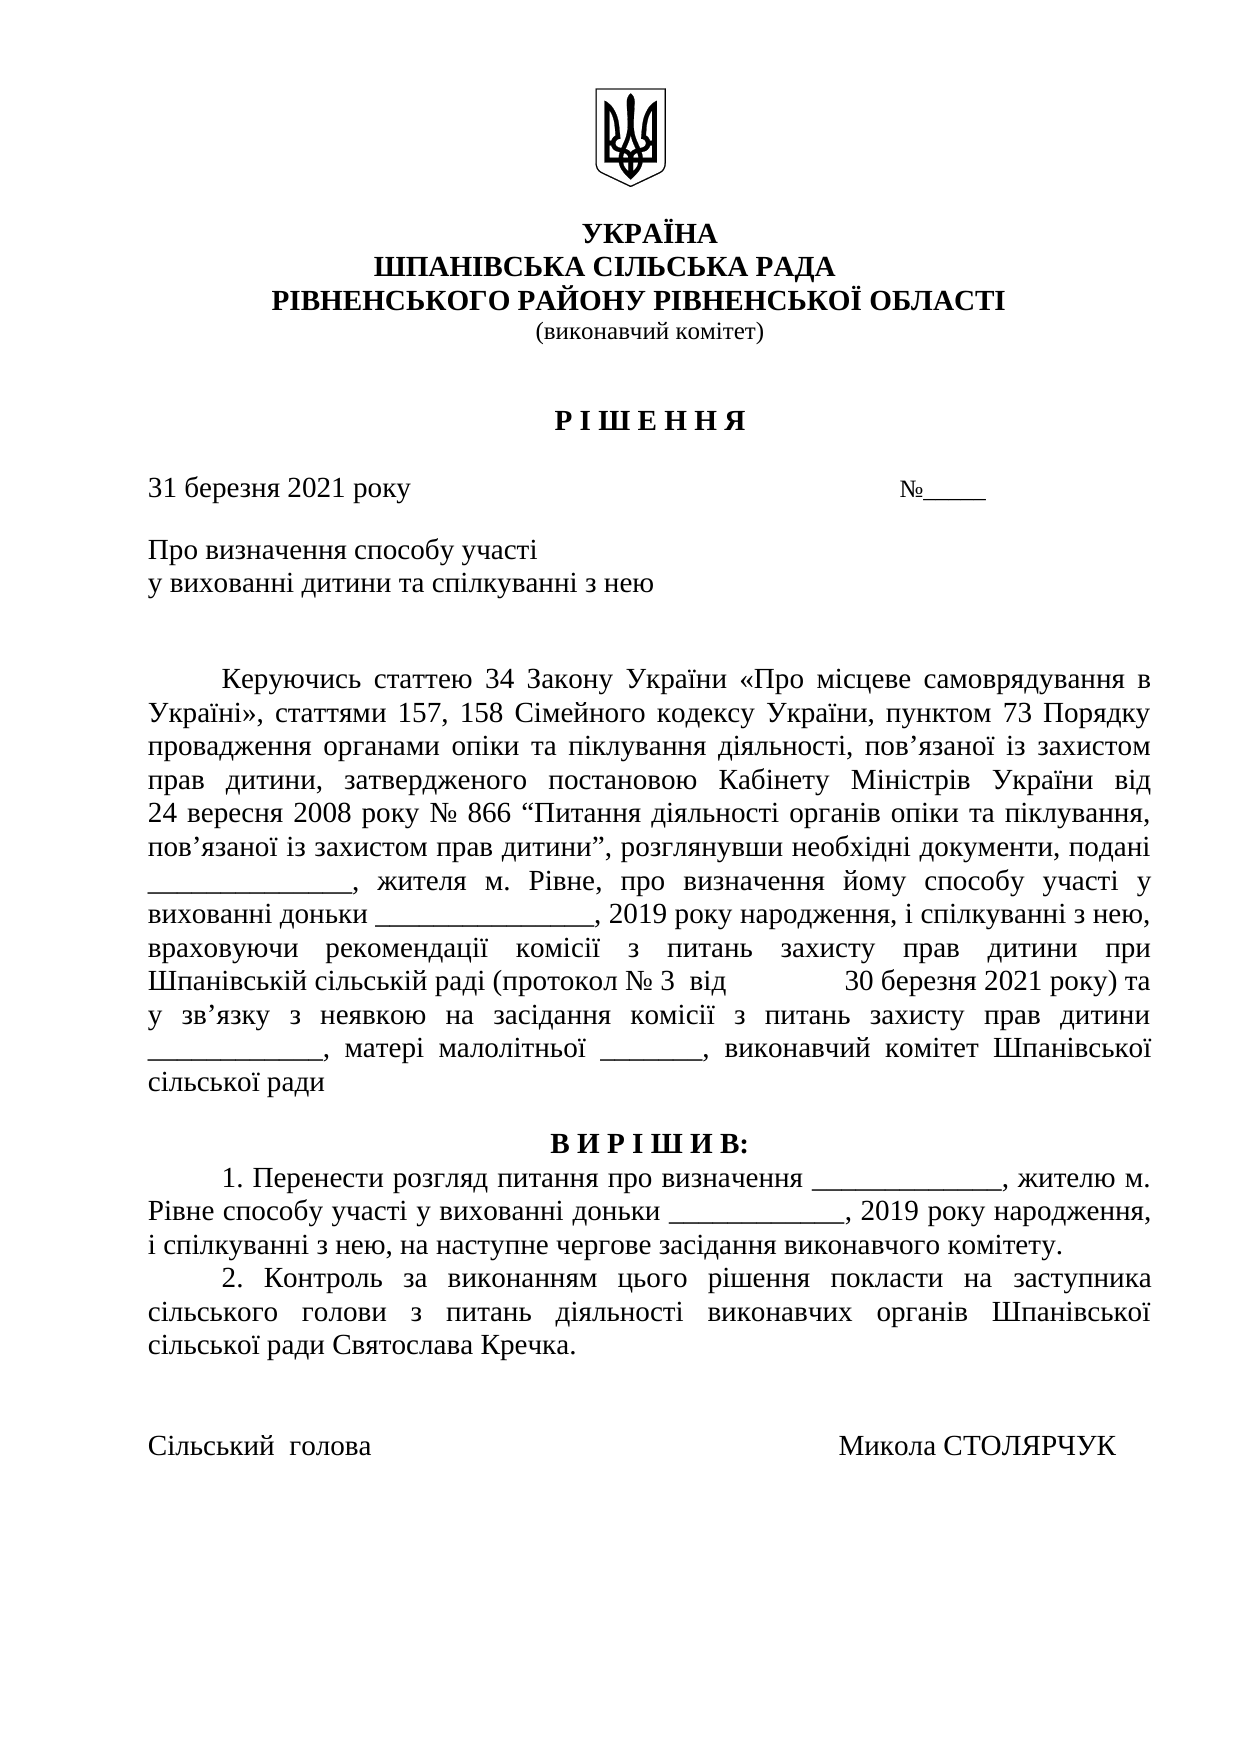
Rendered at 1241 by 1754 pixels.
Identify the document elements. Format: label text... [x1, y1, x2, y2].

text 1. Перенести розгляд питання про визначення _____________, жителю м. Рівне способу участі у вихованні доньки ____________, 2019 року народження, і спілкуванні з нею, на наступне чергове засідання виконавчого комітету. [148, 1160, 1152, 1260]
text (виконавчий комітет) [148, 316, 1152, 345]
text у вихованні дитини та спілкуванні з нею [148, 566, 1190, 599]
text РІВНЕНСЬКОГО РАЙОНУ РІВНЕНСЬКОЇ ОБЛАСТІ [148, 283, 1152, 316]
text 2. Контроль за виконанням цього рішення покласти на заступника сільського голови з питань діяльності виконавчих органів Шпанівської сільської ради Святослава Кречка. [148, 1260, 1152, 1361]
text Україна [148, 216, 1152, 249]
text В И Р І Ш И В: [148, 1126, 1152, 1160]
text Р І Ш Е Н Н Я [148, 403, 1152, 436]
text Про визначення способу участі [148, 532, 1190, 566]
text Сільський голова Микола СТОЛЯРЧУК [148, 1428, 1152, 1462]
text Керуючись статтею 34 Закону України «Про місцеве самоврядування в Україні», статтями 157, 158 Сімейного кодексу України, пунктом 73 Порядку провадження органами опіки та піклування діяльності, пов’язаної із захистом прав дитини, затвердженого постановою Кабінету Міністрів України від 24 вересня 2008 року № 866 “Питання діяльності органів опіки та піклування, пов’язаної із захистом прав дитини”, розглянувши необхідні документи, подані ______________, жителя м. Рівне, про визначення йому способу участі у вихованні доньки _______________, 2019 року народження, і спілкуванні з нею, враховуючи рекомендації комісії з питань захисту прав дитини при Шпанівській сільській раді (протокол № 3 від 30 березня 2021 року) та у зв’язку з неявкою на засідання комісії з питань захисту прав дитини ____________, матері малолітньої _______, виконавчий комітет Шпанівської сільської ради [148, 661, 1152, 1097]
subtitle ШПАНІВСЬКА сільська рада [58, 249, 1152, 283]
text 31 березня 2021 року №_____ [148, 470, 1152, 503]
